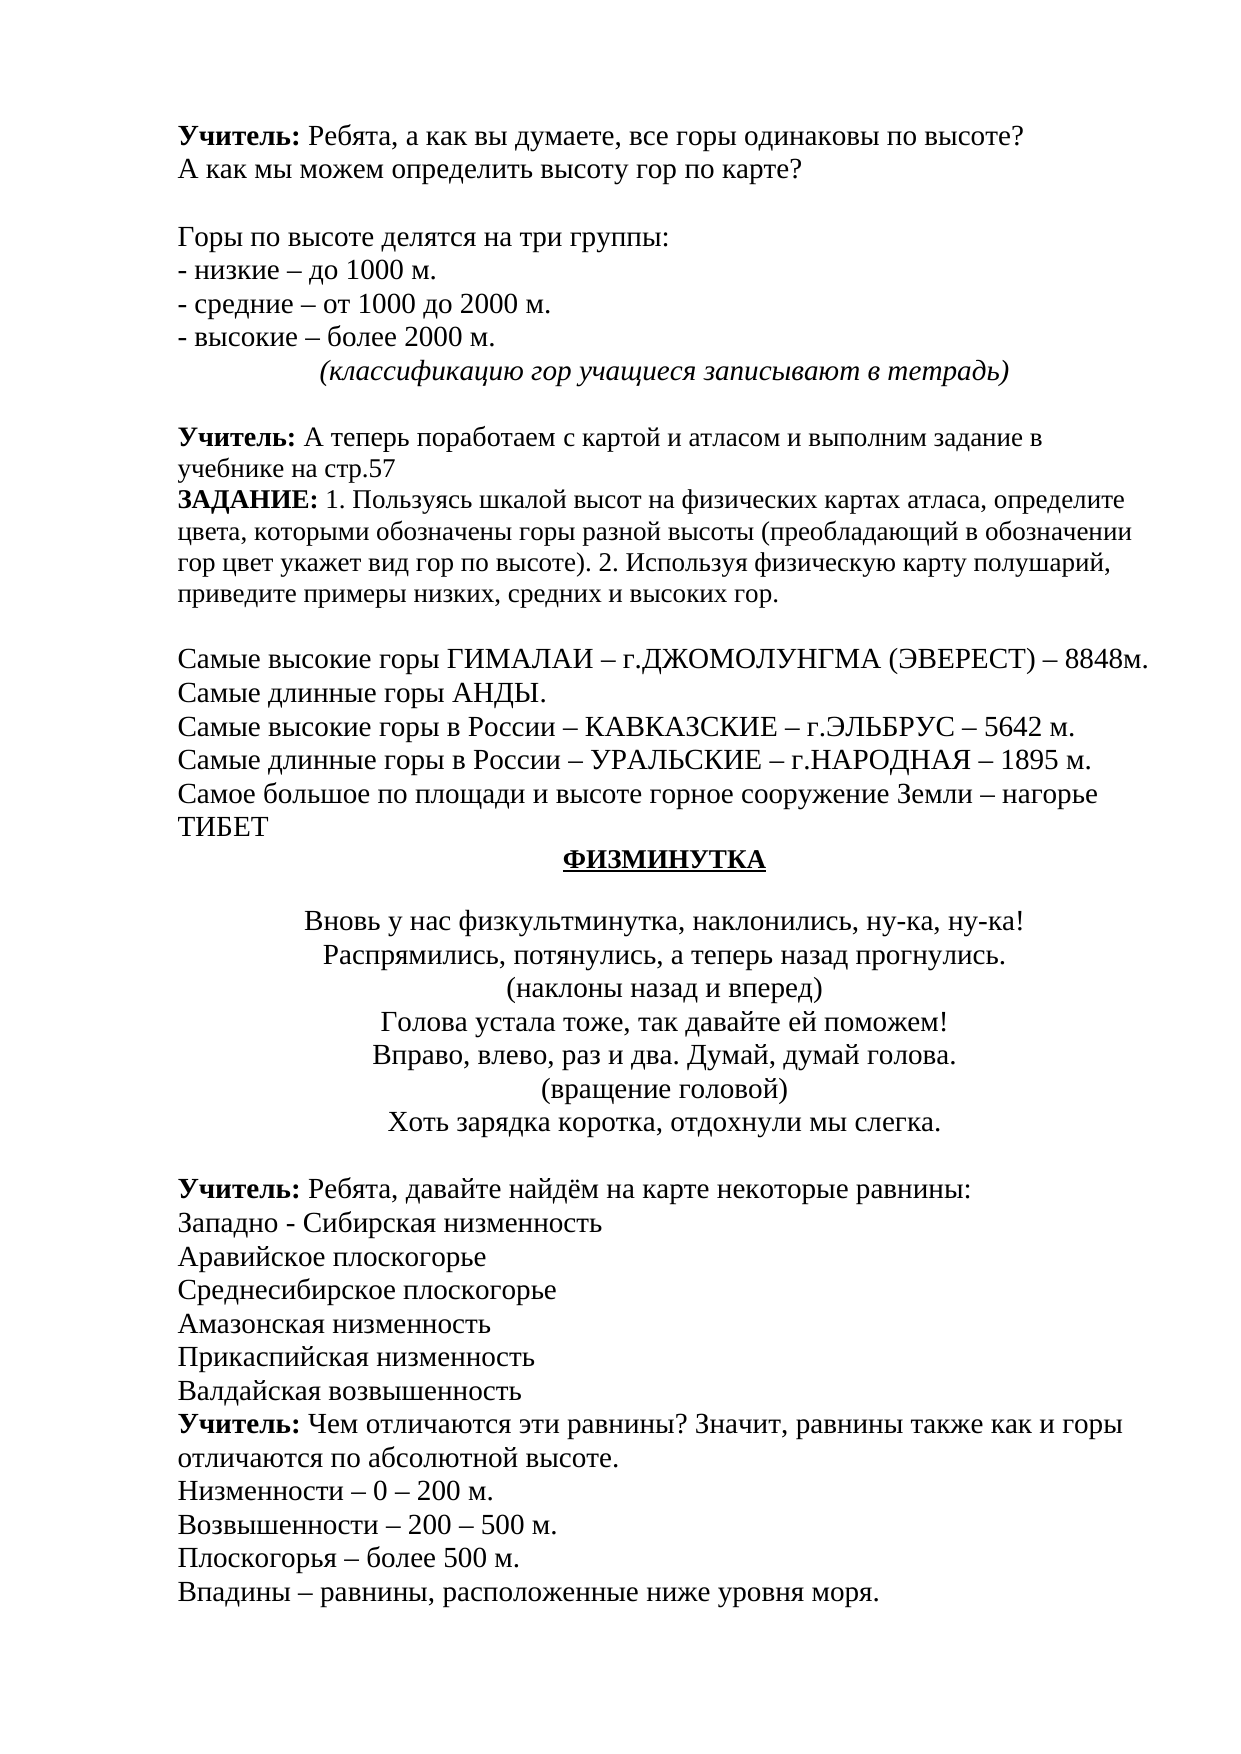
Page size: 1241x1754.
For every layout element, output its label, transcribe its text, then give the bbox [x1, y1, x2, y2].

text Среднесибирское плоскогорье [177, 1272, 1152, 1306]
text Учитель: Чем отличаются эти равнины? Значит, равнины также как и горы отличаются по абсолютной высоте. [177, 1406, 1152, 1473]
text Валдайская возвышенность [177, 1373, 1152, 1406]
text Амазонская низменность [177, 1306, 1152, 1339]
text Прикаспийская низменность [177, 1339, 1152, 1373]
text Низменности – 0 – 200 м. [177, 1473, 1152, 1507]
text Самые длинные горы АНДЫ. [177, 675, 1152, 709]
text ЗАДАНИЕ: 1. Пользуясь шкалой высот на физических картах атласа, определите цвета, которыми обозначены горы разной высоты (преобладающий в обозначении гор цвет укажет вид гор по высоте). 2. Используя физическую карту полушарий, приведите примеры низких, средних и высоких гор. [177, 483, 1152, 608]
text Самые высокие горы ГИМАЛАИ – г.ДЖОМОЛУНГМА (ЭВЕРЕСТ) – 8848м. [177, 642, 1152, 675]
text Возвышенности – 200 – 500 м. [177, 1507, 1152, 1541]
text Голова устала тоже, так давайте ей поможем! [177, 1004, 1152, 1037]
text - низкие – до 1000 м. [177, 252, 1152, 286]
text Вновь у нас физкультминутка, наклонились, ну-ка, ну-ка! [177, 903, 1152, 937]
text (классификацию гор учащиеся записывают в тетрадь) [177, 353, 1152, 386]
text ФИЗМИНУТКА [177, 843, 1152, 874]
text Учитель: А теперь поработаем с картой и атласом и выполним задание в учебнике на стр.57 [177, 420, 1152, 483]
text Горы по высоте делятся на три группы: [177, 219, 1152, 252]
text Учитель: Ребята, давайте найдём на карте некоторые равнины: [177, 1172, 1152, 1205]
text Вправо, влево, раз и два. Думай, думай голова. [177, 1037, 1152, 1071]
text Самое большое по площади и высоте горное сооружение Земли – нагорье ТИБЕТ [177, 776, 1152, 843]
text Распрямились, потянулись, а теперь назад прогнулись. [177, 937, 1152, 970]
text Учитель: Ребята, а как вы думаете, все горы одинаковы по высоте? [177, 118, 1152, 152]
text - средние – от 1000 до 2000 м. [177, 286, 1152, 319]
text Хоть зарядка коротка, отдохнули мы слегка. [177, 1104, 1152, 1138]
text Самые высокие горы в России – КАВКАЗСКИЕ – г.ЭЛЬБРУС – 5642 м. [177, 709, 1152, 742]
text Западно - Сибирская низменность [177, 1205, 1152, 1239]
text Плоскогорья – более 500 м. [177, 1541, 1152, 1574]
text - высокие – более 2000 м. [177, 319, 1152, 353]
text (наклоны назад и вперед) [177, 970, 1152, 1004]
text Впадины – равнины, расположенные ниже уровня моря. [177, 1574, 1152, 1608]
text (вращение головой) [177, 1071, 1152, 1104]
text Самые длинные горы в России – УРАЛЬСКИЕ – г.НАРОДНАЯ – 1895 м. [177, 742, 1152, 776]
text А как мы можем определить высоту гор по карте? [177, 152, 1152, 185]
text Аравийское плоскогорье [177, 1239, 1152, 1272]
